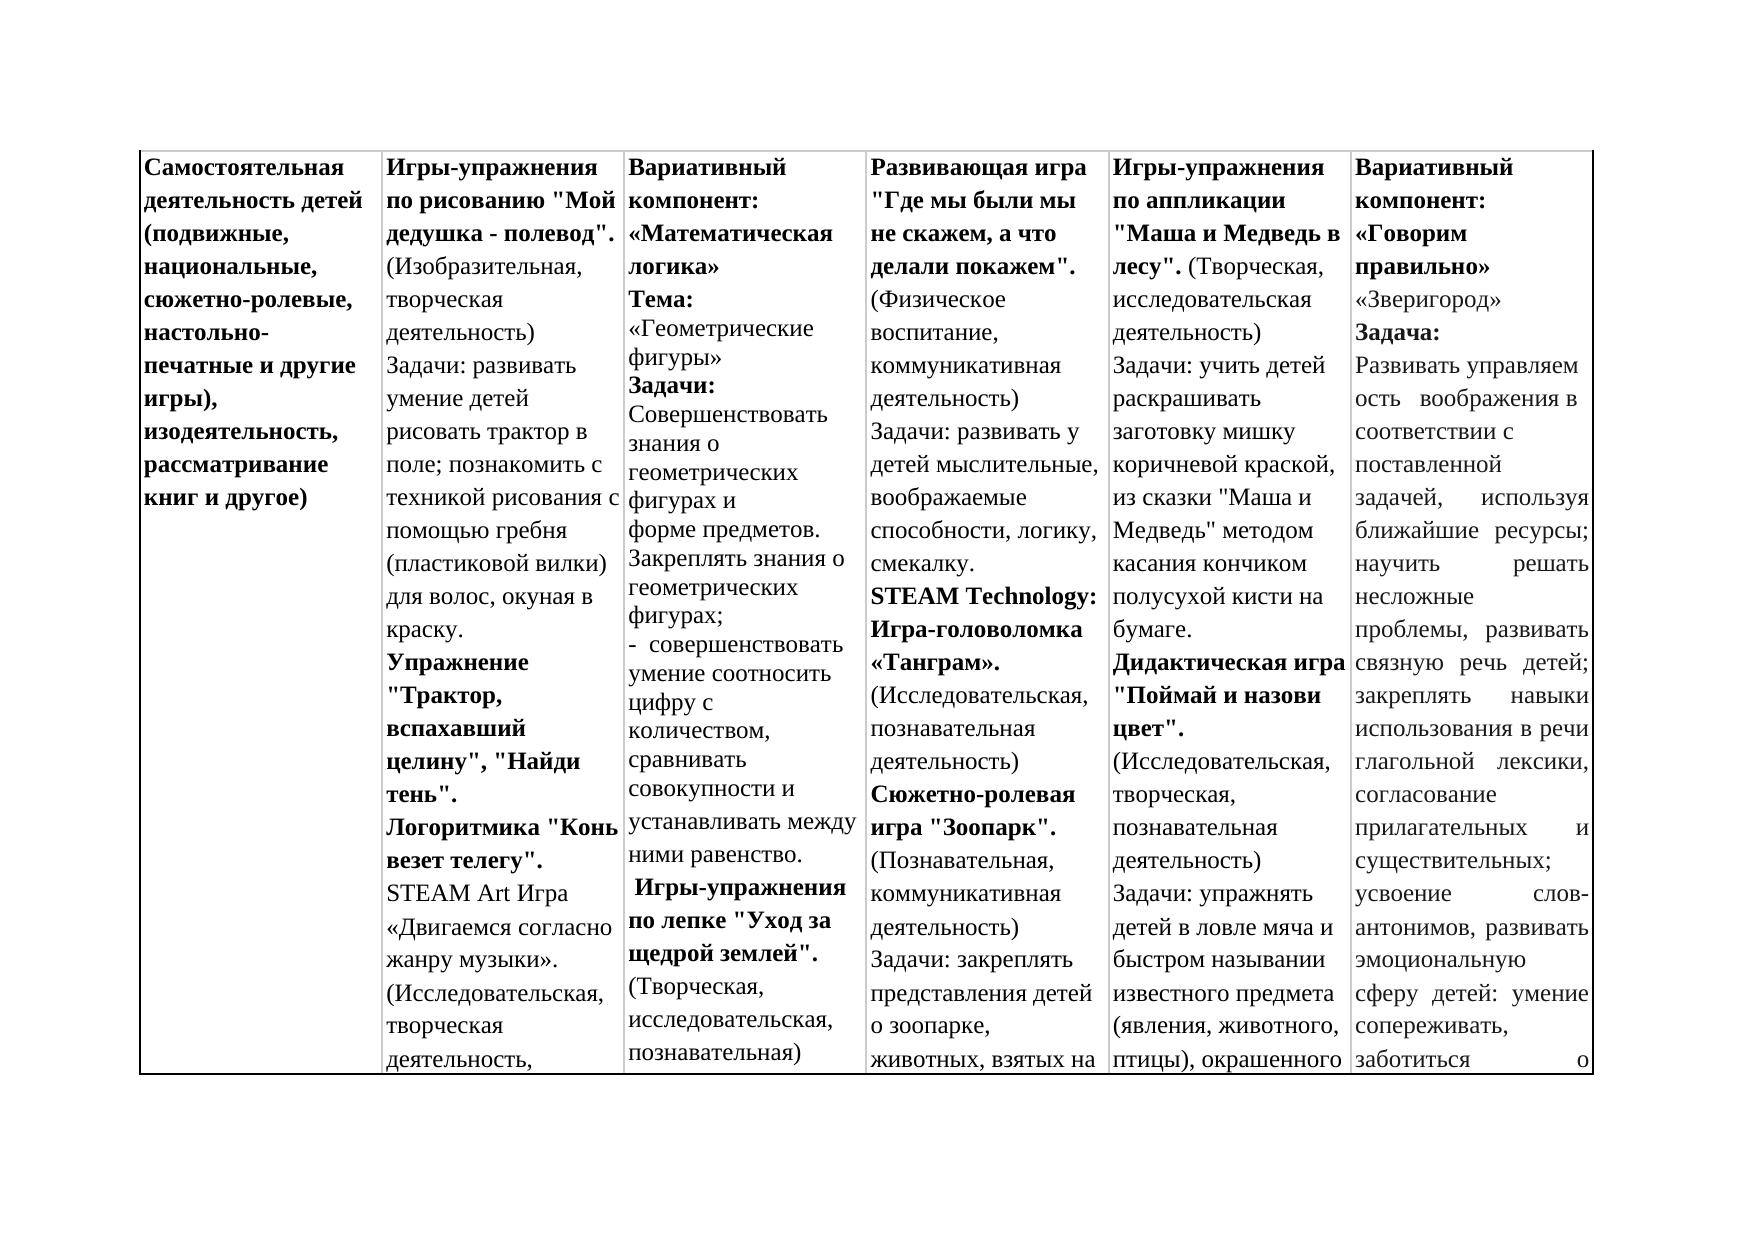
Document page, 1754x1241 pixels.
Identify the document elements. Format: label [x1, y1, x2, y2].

table_cell [141, 152, 381, 1072]
table_cell [1110, 152, 1350, 1072]
table_cell [383, 152, 623, 1072]
table_cell [625, 152, 865, 1072]
table_cell [867, 152, 1108, 1072]
table_cell [1352, 152, 1592, 1072]
